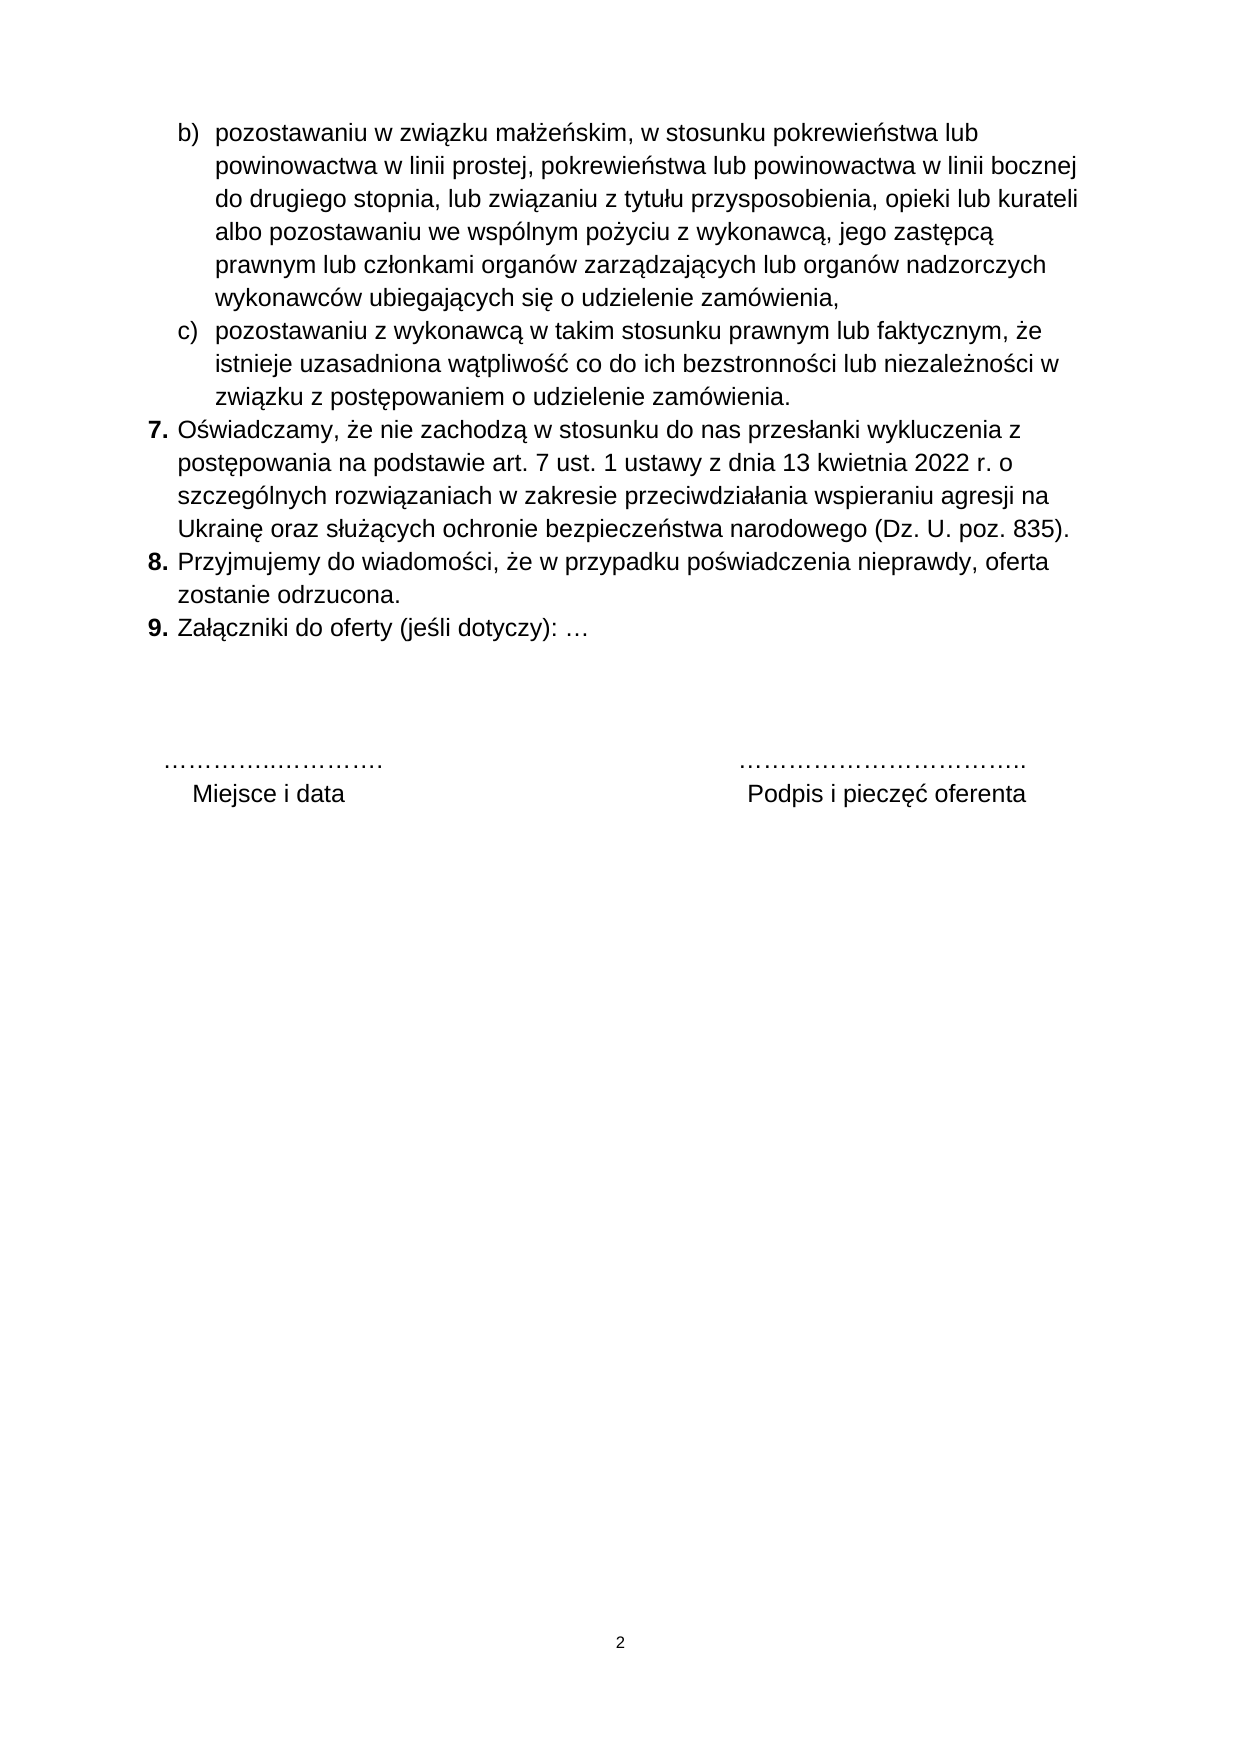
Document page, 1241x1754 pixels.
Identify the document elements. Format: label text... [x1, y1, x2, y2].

text Miejsce i data Podpis i pieczęć oferenta [192, 778, 1093, 807]
list pozostawaniu z wykonawcą w takim stosunku prawnym lub faktycznym, że istnieje uzasadniona wątpliwość co do ich bezstronności lub niezależności w związku z postępowaniem o udzielenie zamówienia. [177, 316, 1093, 411]
list Przyjmujemy do wiadomości, że w przypadku poświadczenia nieprawdy, oferta zostanie odrzucona. [148, 547, 1093, 609]
list Oświadczamy, że nie zachodzą w stosunku do nas przesłanki wykluczenia z postępowania na podstawie art. 7 ust. 1 ustawy z dnia 13 kwietnia 2022 r. o szczególnych rozwiązaniach w zakresie przeciwdziałania wspieraniu agresji na Ukrainę oraz służących ochronie bezpieczeństwa narodowego (Dz. U. poz. 835). [148, 415, 1093, 543]
list Załączniki do oferty (jeśli dotyczy): … [148, 613, 1093, 642]
list pozostawaniu w związku małżeńskim, w stosunku pokrewieństwa lub powinowactwa w linii prostej, pokrewieństwa lub powinowactwa w linii bocznej do drugiego stopnia, lub związaniu z tytułu przysposobienia, opieki lub kurateli albo pozostawaniu we wspólnym pożyciu z wykonawcą, jego zastępcą prawnym lub członkami organów zarządzających lub organów nadzorczych wykonawców ubiegających się o udzielenie zamówienia, [177, 118, 1093, 312]
text …………..…………. …………………………….. [162, 746, 1093, 774]
